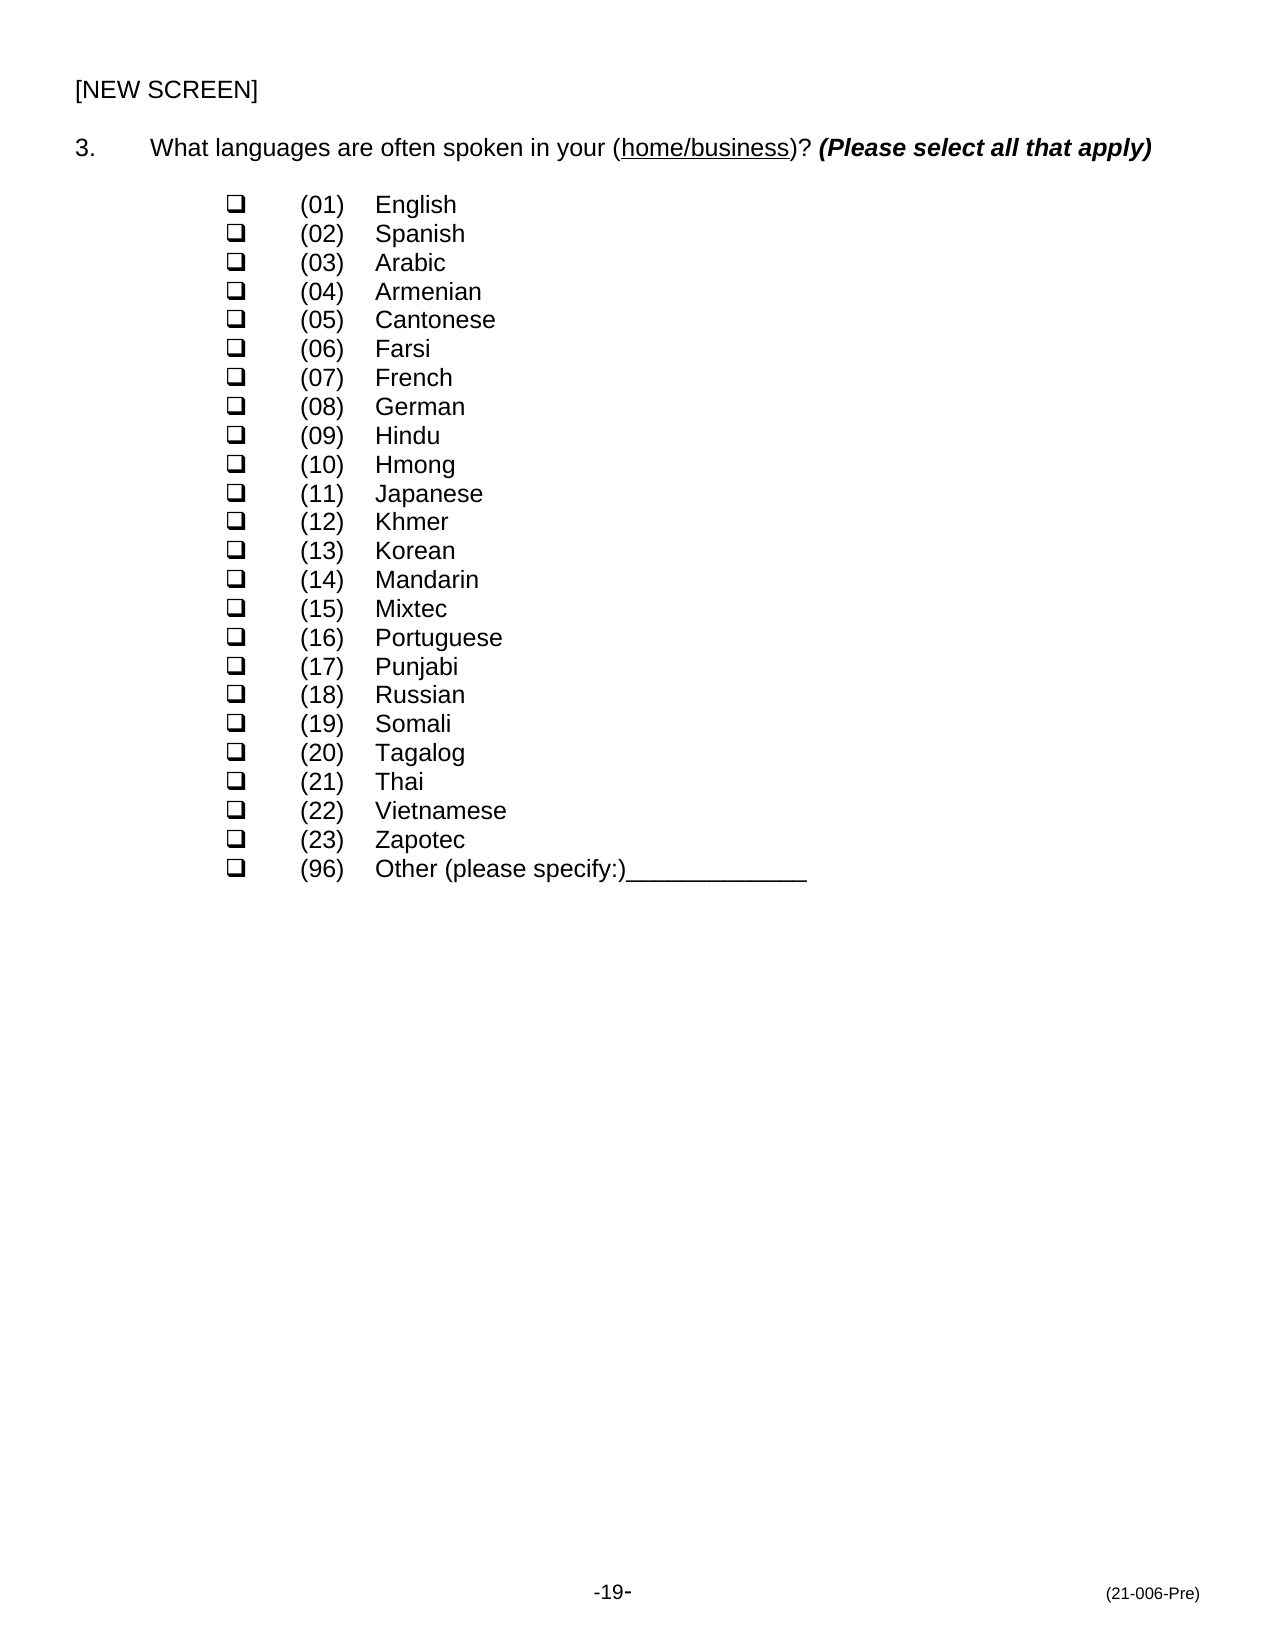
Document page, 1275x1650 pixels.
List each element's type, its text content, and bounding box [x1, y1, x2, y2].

text (12) Khmer [225, 507, 1200, 536]
text (17) Punjabi [225, 652, 1200, 681]
text (07) French [225, 363, 1200, 392]
text (96) Other (please specify:)_____________ [225, 854, 1200, 882]
text (16) Portuguese [225, 623, 1200, 652]
text (11) Japanese [225, 478, 1200, 507]
text (02) Spanish [225, 219, 1200, 248]
text (19) Somali [225, 709, 1200, 738]
text (21) Thai [225, 767, 1200, 796]
text (22) Vietnamese [225, 796, 1200, 825]
text (01) English [75, 190, 1200, 219]
text [NEW SCREEN] [75, 75, 1200, 104]
text (23) Zapotec [225, 825, 1200, 854]
text (03) Arabic [225, 248, 1200, 277]
text (20) Tagalog [225, 738, 1200, 767]
text (10) Hmong [225, 450, 1200, 478]
text (13) Korean [225, 536, 1200, 565]
text (09) Hindu [225, 421, 1200, 450]
text (18) Russian [225, 681, 1200, 709]
text (06) Farsi [225, 334, 1200, 363]
text (04) Armenian [225, 277, 1200, 305]
text (15) Mixtec [225, 594, 1200, 623]
text (14) Mandarin [225, 565, 1200, 594]
text 3. What languages are often spoken in your (home/business)? (Please select all that apply) [75, 132, 1200, 161]
text (05) Cantonese [225, 305, 1200, 334]
text (08) German [225, 392, 1200, 421]
